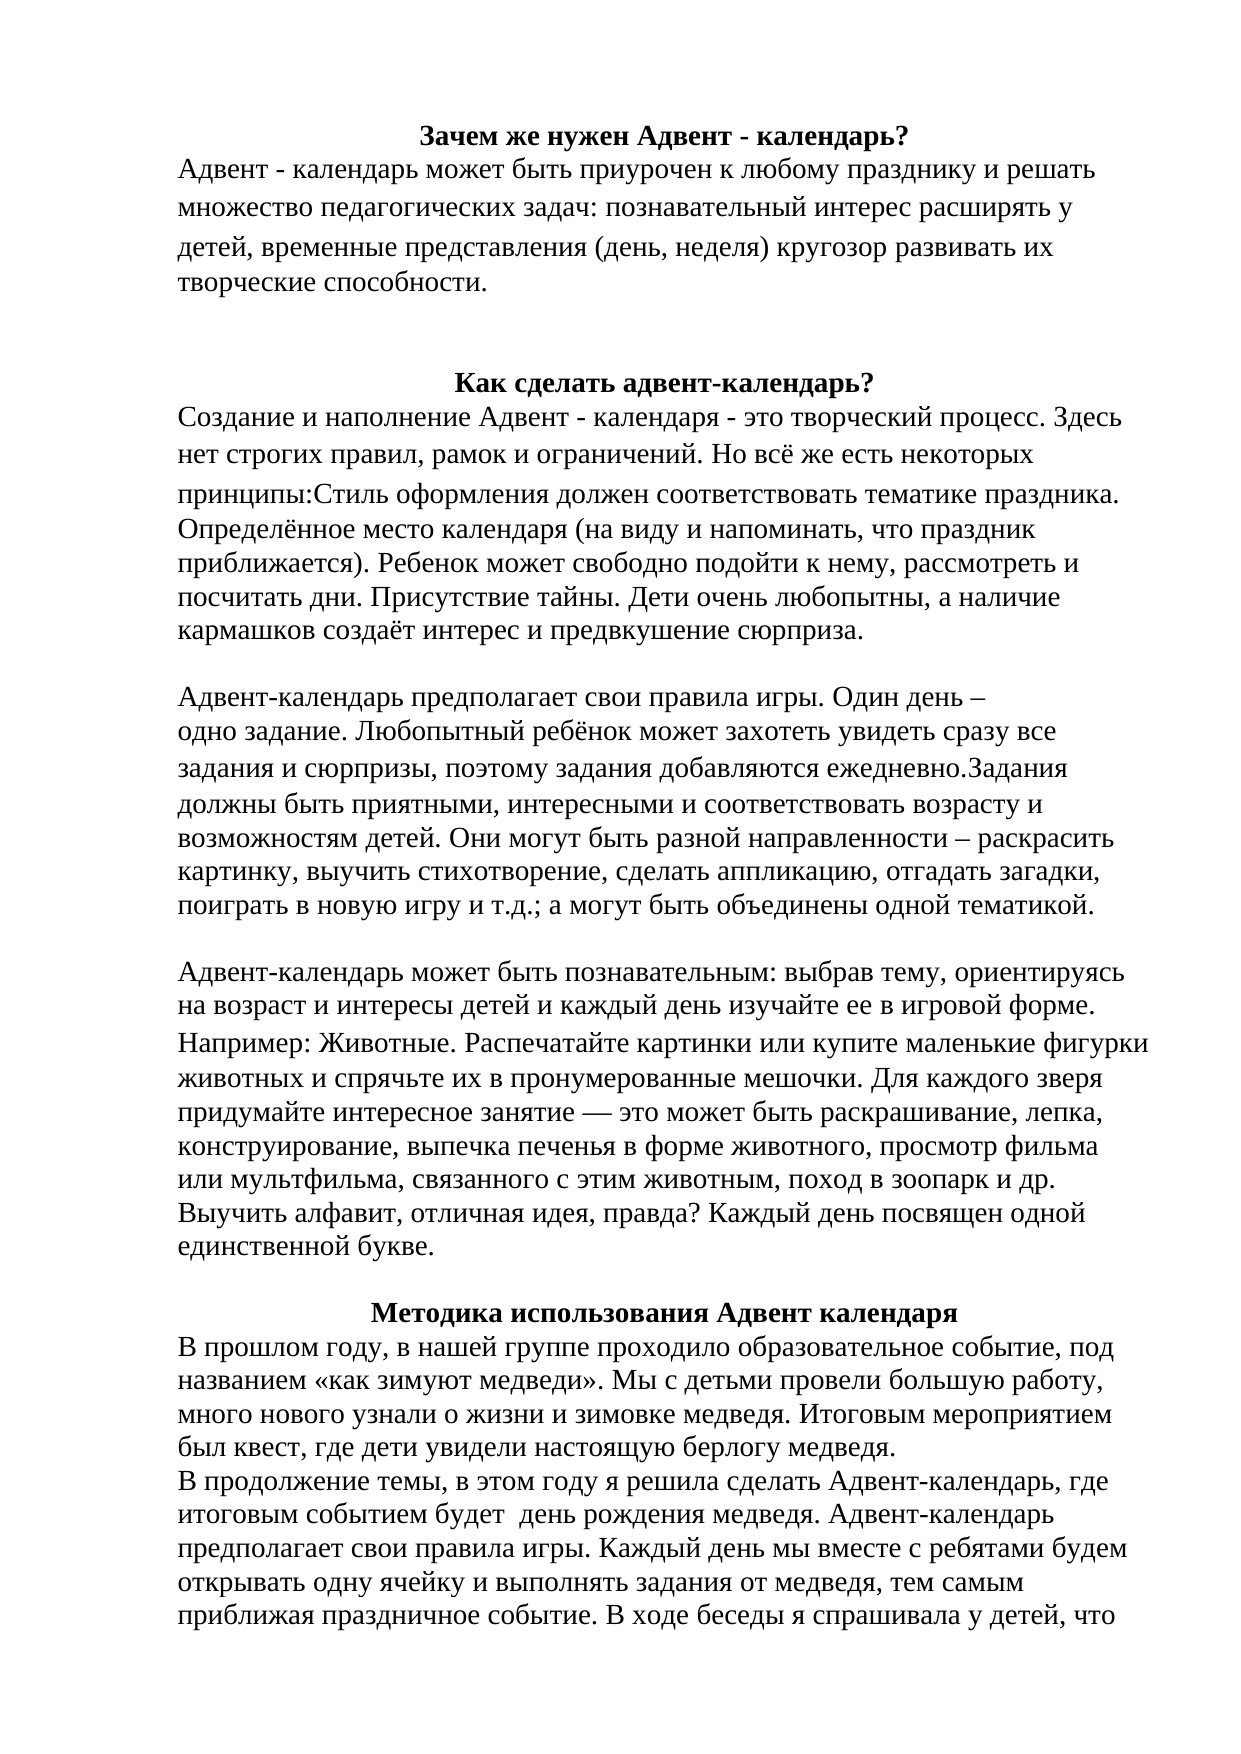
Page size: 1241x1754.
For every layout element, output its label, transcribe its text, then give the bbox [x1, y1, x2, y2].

text Методика использования Адвент календаря [177, 1295, 1152, 1329]
text Адвент-календарь может быть познавательным: выбрав тему, ориентируясь на возраст и интересы детей и каждый день изучайте ее в игровой форме. Например: Животные. Распечатайте картинки или купите маленькие фигурки животных и спрячьте их в пронумерованные мешочки. Для каждого зверя придумайте интересное занятие — это может быть раскрашивание, лепка, конструирование, выпечка печенья в форме животного, просмотр фильма или мультфильма, связанного с этим животным, поход в зоопарк и др. Выучить алфавит, отличная идея, правда? Каждый день посвящен одной единственной букве. [177, 954, 1152, 1262]
text Создание и наполнение Адвент - календаря - это творческий процесс. Здесь нет строгих правил, рамок и ограничений. Но всё же есть некоторых принципы: Стиль оформления должен соответствовать тематике праздника. Определённое место календаря (на виду и напоминать, что праздник приближается). Ребенок может свободно подойти к нему, рассмотреть и посчитать дни. Присутствие тайны. Дети очень любопытны, а наличие кармашков создаёт интерес и предвкушение сюрприза. [177, 399, 1152, 646]
text Как сделать адвент-календарь? [177, 365, 1152, 399]
text Адвент-календарь предполагает свои правила игры. Один день – одно задание. Любопытный ребёнок может захотеть увидеть сразу все задания и сюрпризы, поэтому задания добавляются ежедневно. Задания должны быть приятными, интересными и соответствовать возрасту и возможностям детей. Они могут быть разной направленности – раскрасить картинку, выучить стихотворение, сделать аппликацию, отгадать загадки, поиграть в новую игру и т.д.; а могут быть объединены одной тематикой. [177, 679, 1152, 920]
text Зачем же нужен Адвент - календарь? [177, 118, 1152, 152]
text Адвент - календарь может быть приурочен к любому празднику и решать множество педагогических задач: познавательный интерес расширять у детей, временные представления (день, неделя) кругозор развивать их творческие способности. [177, 152, 1152, 298]
